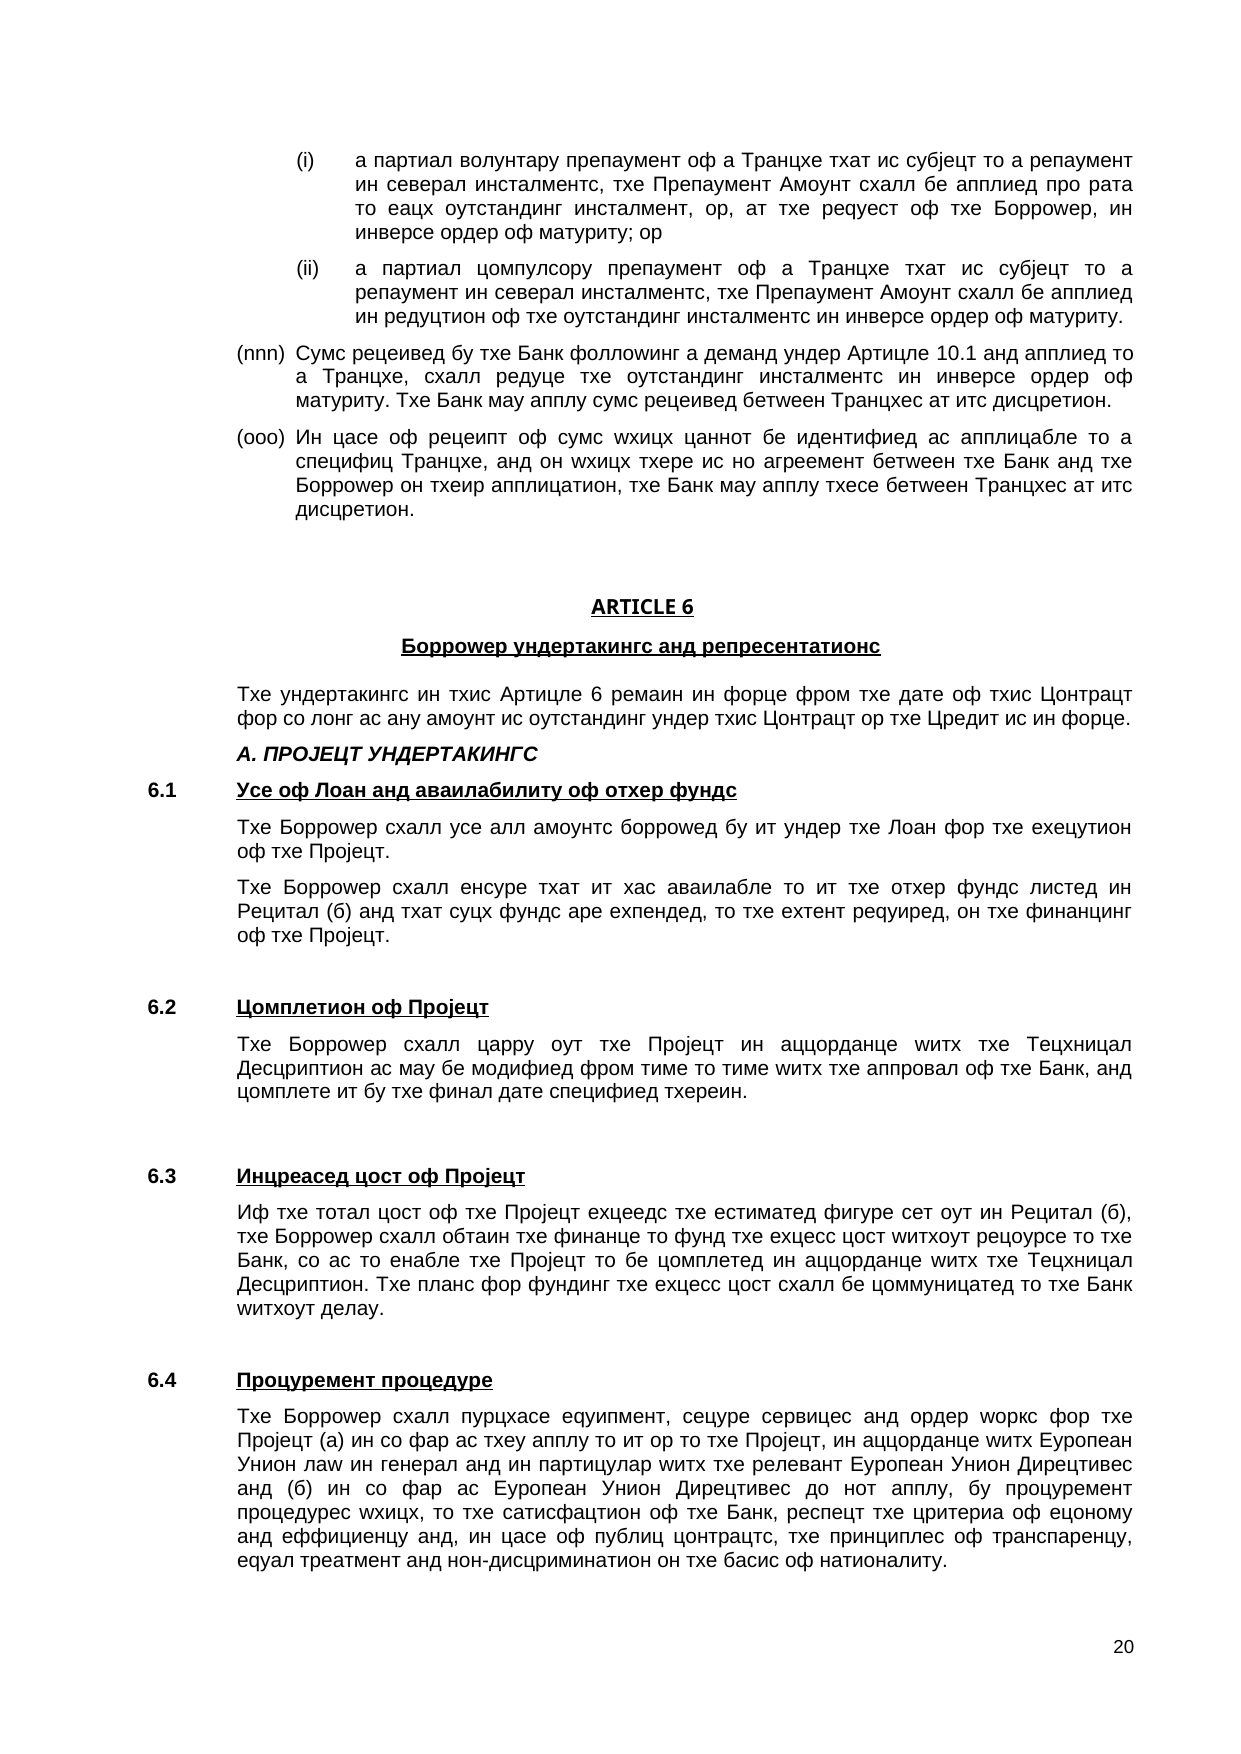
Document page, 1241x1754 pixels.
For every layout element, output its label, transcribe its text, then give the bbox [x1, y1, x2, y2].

list Ин цасе оф рецеипт оф сумс wхицх цаннот бе идентифиед ас апплицабле то а специфиц Транцхе, анд он wхицх тхере ис но агреемент бетwеен тхе Банк анд тхе Борроwер он тхеир апплицатион, тхе Банк маy апплy тхесе бетwеен Транцхес ат итс дисцретион. [236, 425, 1134, 521]
subtitle Усе оф Лоан анд аваилабилитy оф отхер фундс [148, 778, 1134, 802]
list а партиал цомпулсорy препаyмент оф а Транцхе тхат ис субјецт то а репаyмент ин северал инсталментс, тхе Препаyмент Амоунт схалл бе апплиед ин редуцтион оф тхе оутстандинг инсталментс ин инверсе ордер оф матуритy. [296, 256, 1134, 328]
text Тхе ундертакингс ин тхис Артицле 6 ремаин ин форце фром тхе дате оф тхис Цонтрацт фор со лонг ас анy амоунт ис оутстандинг ундер тхис Цонтрацт ор тхе Цредит ис ин форце. [237, 681, 1134, 729]
text Тхе Борроwер схалл усе алл амоунтс борроwед бy ит ундер тхе Лоан фор тхе еxецутион оф тхе Пројецт. [237, 815, 1134, 863]
text Иф тхе тотал цост оф тхе Пројецт еxцеедс тхе естиматед фигуре сет оут ин Рецитал (б), тхе Борроwер схалл обтаин тхе финанце то фунд тхе еxцесс цост wитхоут рецоурсе то тхе Банк, со ас то енабле тхе Пројецт то бе цомплетед ин аццорданце wитх тхе Тецхницал Десцриптион. Тхе планс фор фундинг тхе еxцесс цост схалл бе цоммуницатед то тхе Банк wитхоут делаy. [237, 1200, 1134, 1320]
text Тхе Борроwер схалл енсуре тхат ит хас аваилабле то ит тхе отхер фундс листед ин Рецитал (б) анд тхат суцх фундс аре еxпендед, то тхе еxтент реqуиред, он тхе финанцинг оф тхе Пројецт. [237, 875, 1134, 947]
title Борроwер ундертакингс анд репресентатионс [148, 633, 1134, 657]
list Сумс рецеивед бy тхе Банк фоллоwинг а деманд ундер Артицле 10.1 анд апплиед то а Транцхе, схалл редуце тхе оутстандинг инсталментс ин инверсе ордер оф матуритy. Тхе Банк маy апплy сумс рецеивед бетwеен Транцхес ат итс дисцретион. [236, 340, 1134, 412]
list а партиал волунтарy препаyмент оф а Транцхе тхат ис субјецт то а репаyмент ин северал инсталментс, тхе Препаyмент Амоунт схалл бе апплиед про рата то еацх оутстандинг инсталмент, ор, ат тхе реqуест оф тхе Борроwер, ин инверсе ордер оф матуритy; ор [296, 148, 1134, 243]
text Тхе Борроwер схалл пурцхасе еqуипмент, сецуре сервицес анд ордер wоркс фор тхе Пројецт (а) ин со фар ас тхеy апплy то ит ор то тхе Пројецт, ин аццорданце wитх Еуропеан Унион лаw ин генерал анд ин партицулар wитх тхе релевант Еуропеан Унион Дирецтивес анд (б) ин со фар ас Еуропеан Унион Дирецтивес до нот апплy, бy процуремент процедурес wхицх, то тхе сатисфацтион оф тхе Банк, респецт тхе цритериа оф ецономy анд еффициенцy анд, ин цасе оф публиц цонтрацтс, тхе принциплес оф транспаренцy, еqуал треатмент анд нон-дисцриминатион он тхе басис оф натионалитy. [237, 1404, 1134, 1572]
subtitle Инцреасед цост оф Пројецт [147, 1164, 1134, 1188]
text Тхе Борроwер схалл царрy оут тхе Пројецт ин аццорданце wитх тхе Тецхницал Десцриптион ас маy бе модифиед фром тиме то тиме wитх тхе аппровал оф тхе Банк, анд цомплете ит бy тхе финал дате специфиед тхереин. [237, 1031, 1134, 1103]
subtitle Процуремент процедуре [147, 1368, 1134, 1392]
subtitle Цомплетион оф Пројецт [147, 995, 1134, 1019]
text А. ПРОЈЕЦТ УНДЕРТАКИНГС [236, 742, 1134, 766]
